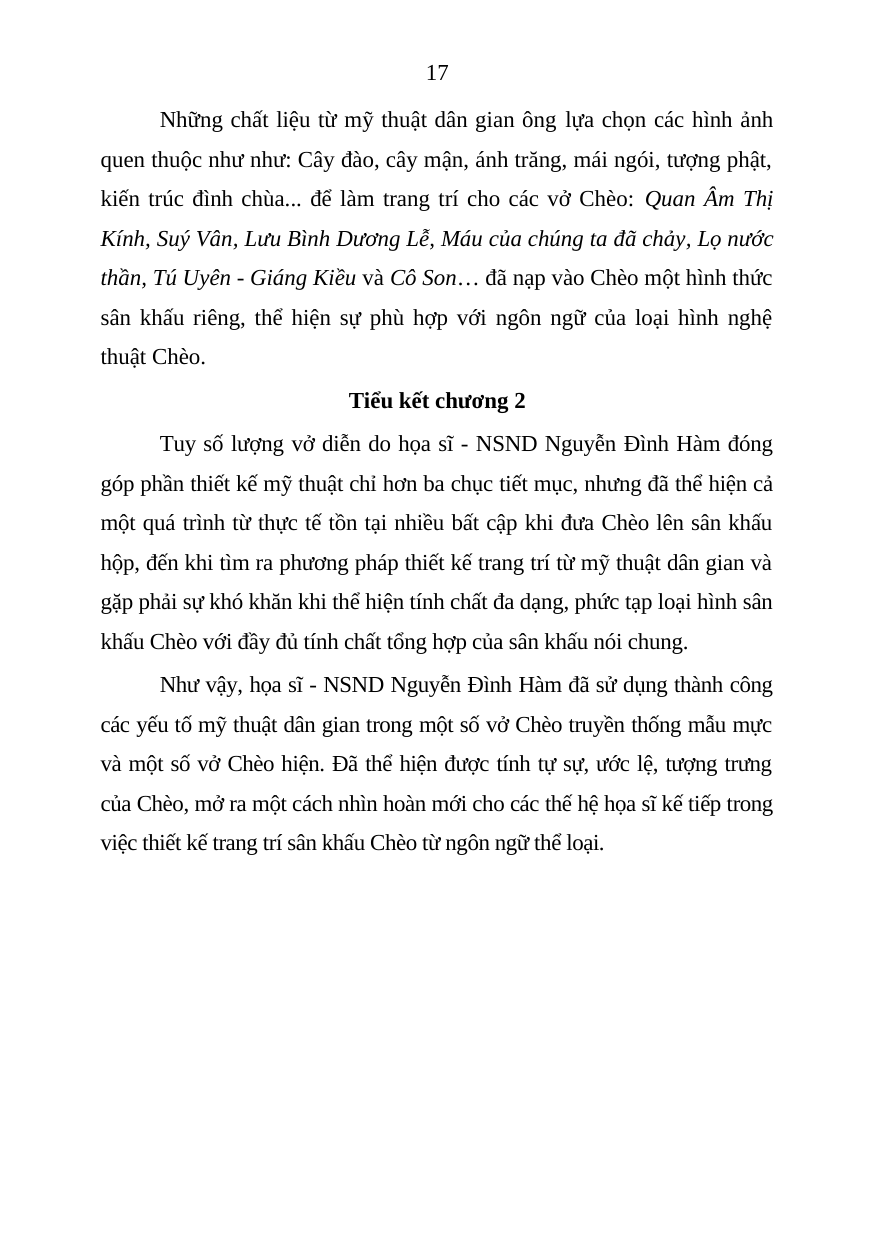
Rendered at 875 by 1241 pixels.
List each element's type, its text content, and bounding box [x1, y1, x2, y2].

text Những chất liệu từ mỹ thuật dân gian ông lựa chọn các hình ảnh quen thuộc như như: Cây đào, cây mận, ánh trăng, mái ngói, tượng phật, kiến trúc đình chùa... để làm trang trí cho các vở Chèo: Quan Âm Thị Kính, Suý Vân, Lưu Bình Dương Lễ, Máu của chúng ta đã chảy, Lọ nước thần, Tú Uyên - Giáng Kiều và Cô Son… đã nạp vào Chèo một hình thức sân khấu riêng, thể hiện sự phù hợp với ngôn ngữ của loại hình nghệ thuật Chèo. [100, 106, 774, 369]
text Tuy số lượng vở diễn do họa sĩ - NSND Nguyễn Đình Hàm đóng góp phần thiết kế mỹ thuật chỉ hơn ba chục tiết mục, nhưng đã thể hiện cả một quá trình từ thực tế tồn tại nhiều bất cập khi đưa Chèo lên sân khấu hộp, đến khi tìm ra phương pháp thiết kế trang trí từ mỹ thuật dân gian và gặp phải sự khó khăn khi thể hiện tính chất đa dạng, phức tạp loại hình sân khấu Chèo với đầy đủ tính chất tổng hợp của sân khấu nói chung. [100, 431, 774, 654]
text Tiểu kết chương 2 [100, 387, 774, 413]
text Như vậy, họa sĩ - NSND Nguyễn Đình Hàm đã sử dụng thành công các yếu tố mỹ thuật dân gian trong một số vở Chèo truyền thống mẫu mực và một số vở Chèo hiện. Đã thể hiện được tính tự sự, ước lệ, tượng trưng của Chèo, mở ra một cách nhìn hoàn mới cho các thế hệ họa sĩ kế tiếp trong việc thiết kế trang trí sân khấu Chèo từ ngôn ngữ thể loại. [100, 672, 774, 856]
